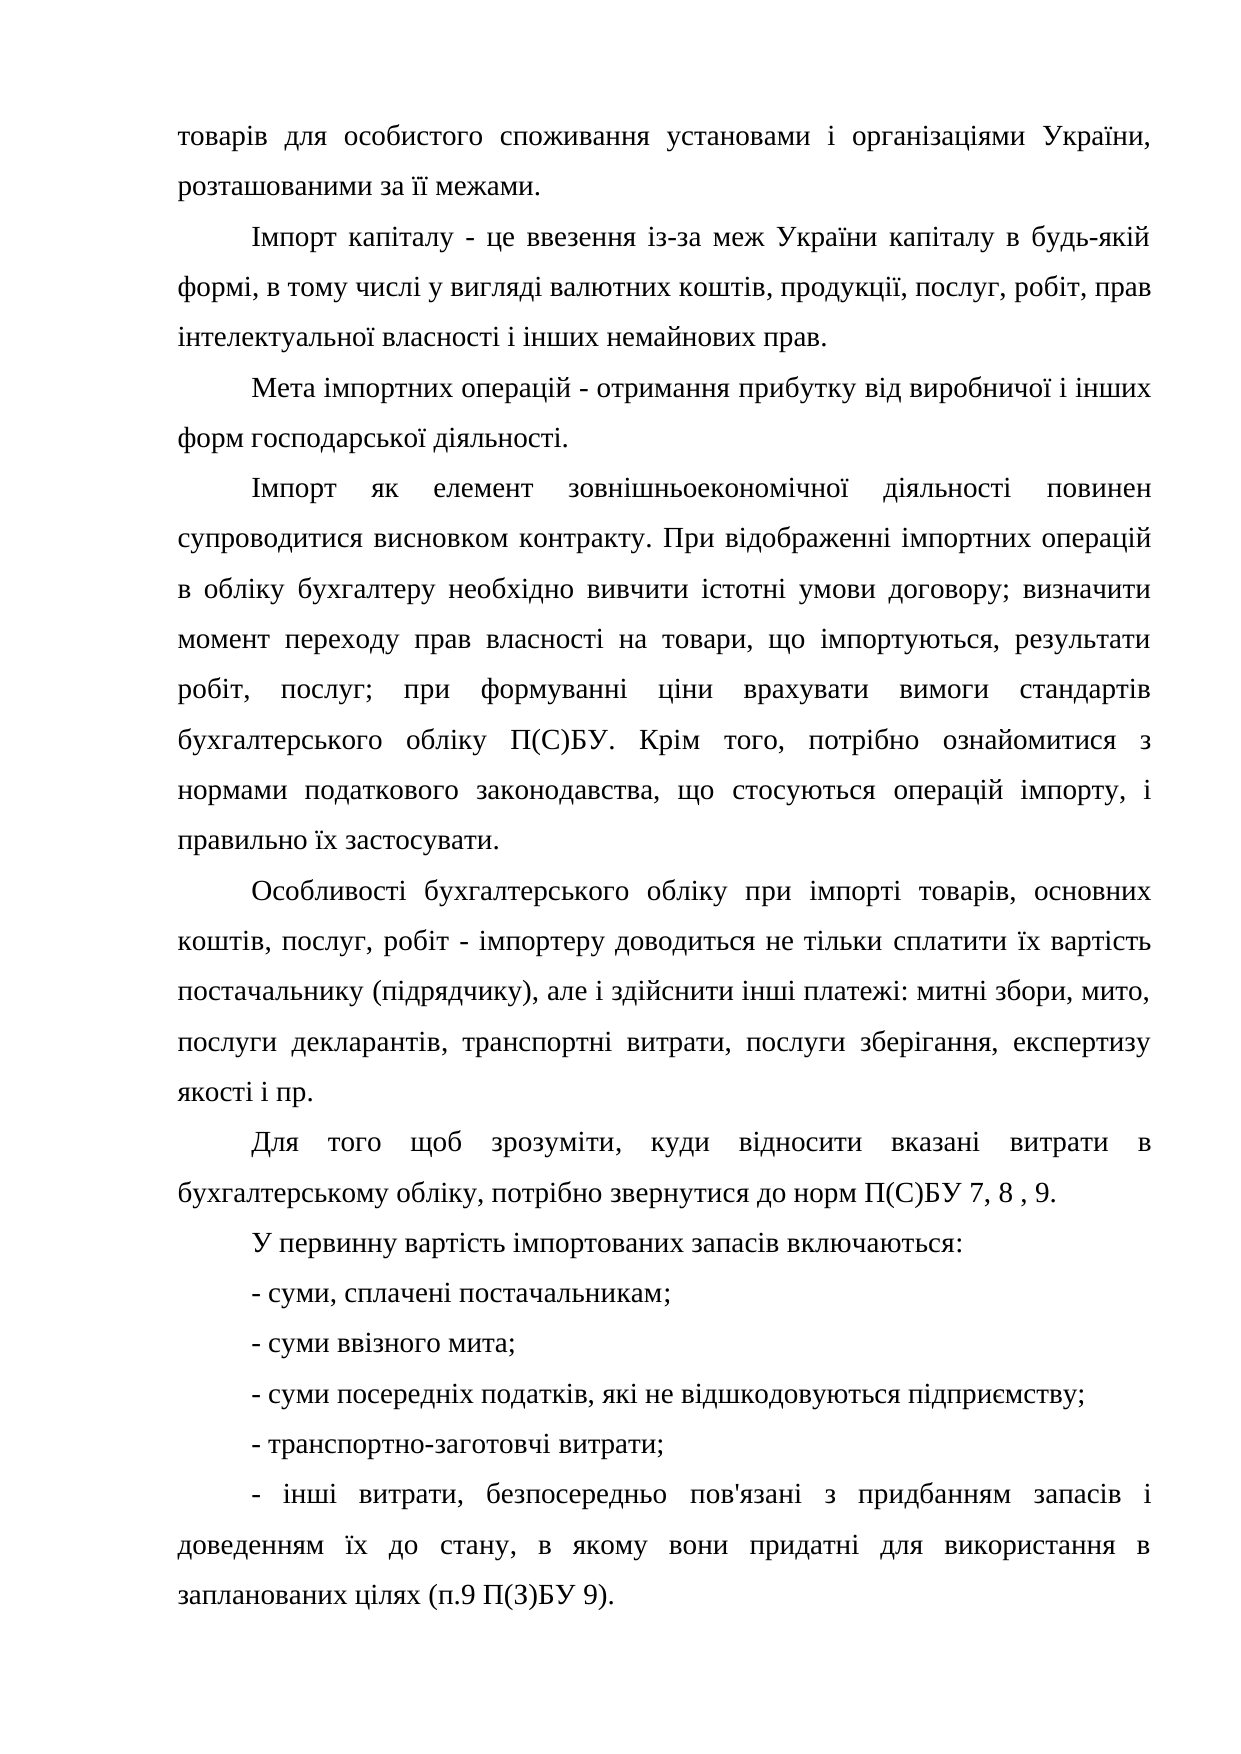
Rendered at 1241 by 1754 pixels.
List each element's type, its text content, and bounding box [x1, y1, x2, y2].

text Для того щоб зрозуміти, куди відносити вказані витрати в бухгалтерському обліку, потрібно звернутися до норм П(С)БУ 7, 8 , 9. [177, 1124, 1152, 1208]
text Імпорт капіталу - це ввезення із-за меж України капіталу в будь-якій формі, в тому числі у вигляді валютних коштів, продукції, послуг, робіт, прав інтелектуальної власності і інших немайнових прав. [177, 219, 1152, 353]
text Особливості бухгалтерського обліку при імпорті товарів, основних коштів, послуг, робіт - імпортеру доводиться не тільки сплатити їх вартість постачальнику (підрядчику), але і здійснити інші платежі: митні збори, мито, послуги декларантів, транспортні витрати, послуги зберігання, експертизу якості і пр. [177, 873, 1152, 1108]
text - суми посередніх податків, які не відшкодовуються підприємству; [177, 1376, 1152, 1409]
text - суми, сплачені постачальникам; [177, 1275, 1152, 1309]
text - транспортно-заготовчі витрати; [177, 1426, 1152, 1460]
text Імпорт як елемент зовнішньоекономічної діяльності повинен супроводитися висновком контракту. При відображенні імпортних операцій в обліку бухгалтеру необхідно вивчити істотні умови договору; визначити момент переходу прав власності на товари, що імпортуються, результати робіт, послуг; при формуванні ціни врахувати вимоги стандартів бухгалтерського обліку П(С)БУ. Крім того, потрібно ознайомитися з нормами податкового законодавства, що стосуються операцій імпорту, і правильно їх застосувати. [177, 470, 1152, 856]
text - інші витрати, безпосередньо пов'язані з придбанням запасів і доведенням їх до стану, в якому вони придатні для використання в запланованих цілях (п.9 П(З)БУ 9). [177, 1477, 1152, 1611]
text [177, 118, 1152, 202]
text Мета імпортних операцій - отримання прибутку від виробничої і інших форм господарської діяльності. [177, 370, 1152, 453]
text - суми ввізного мита; [177, 1326, 1152, 1359]
text У первинну вартість імпортованих запасів включаються: [177, 1225, 1152, 1258]
